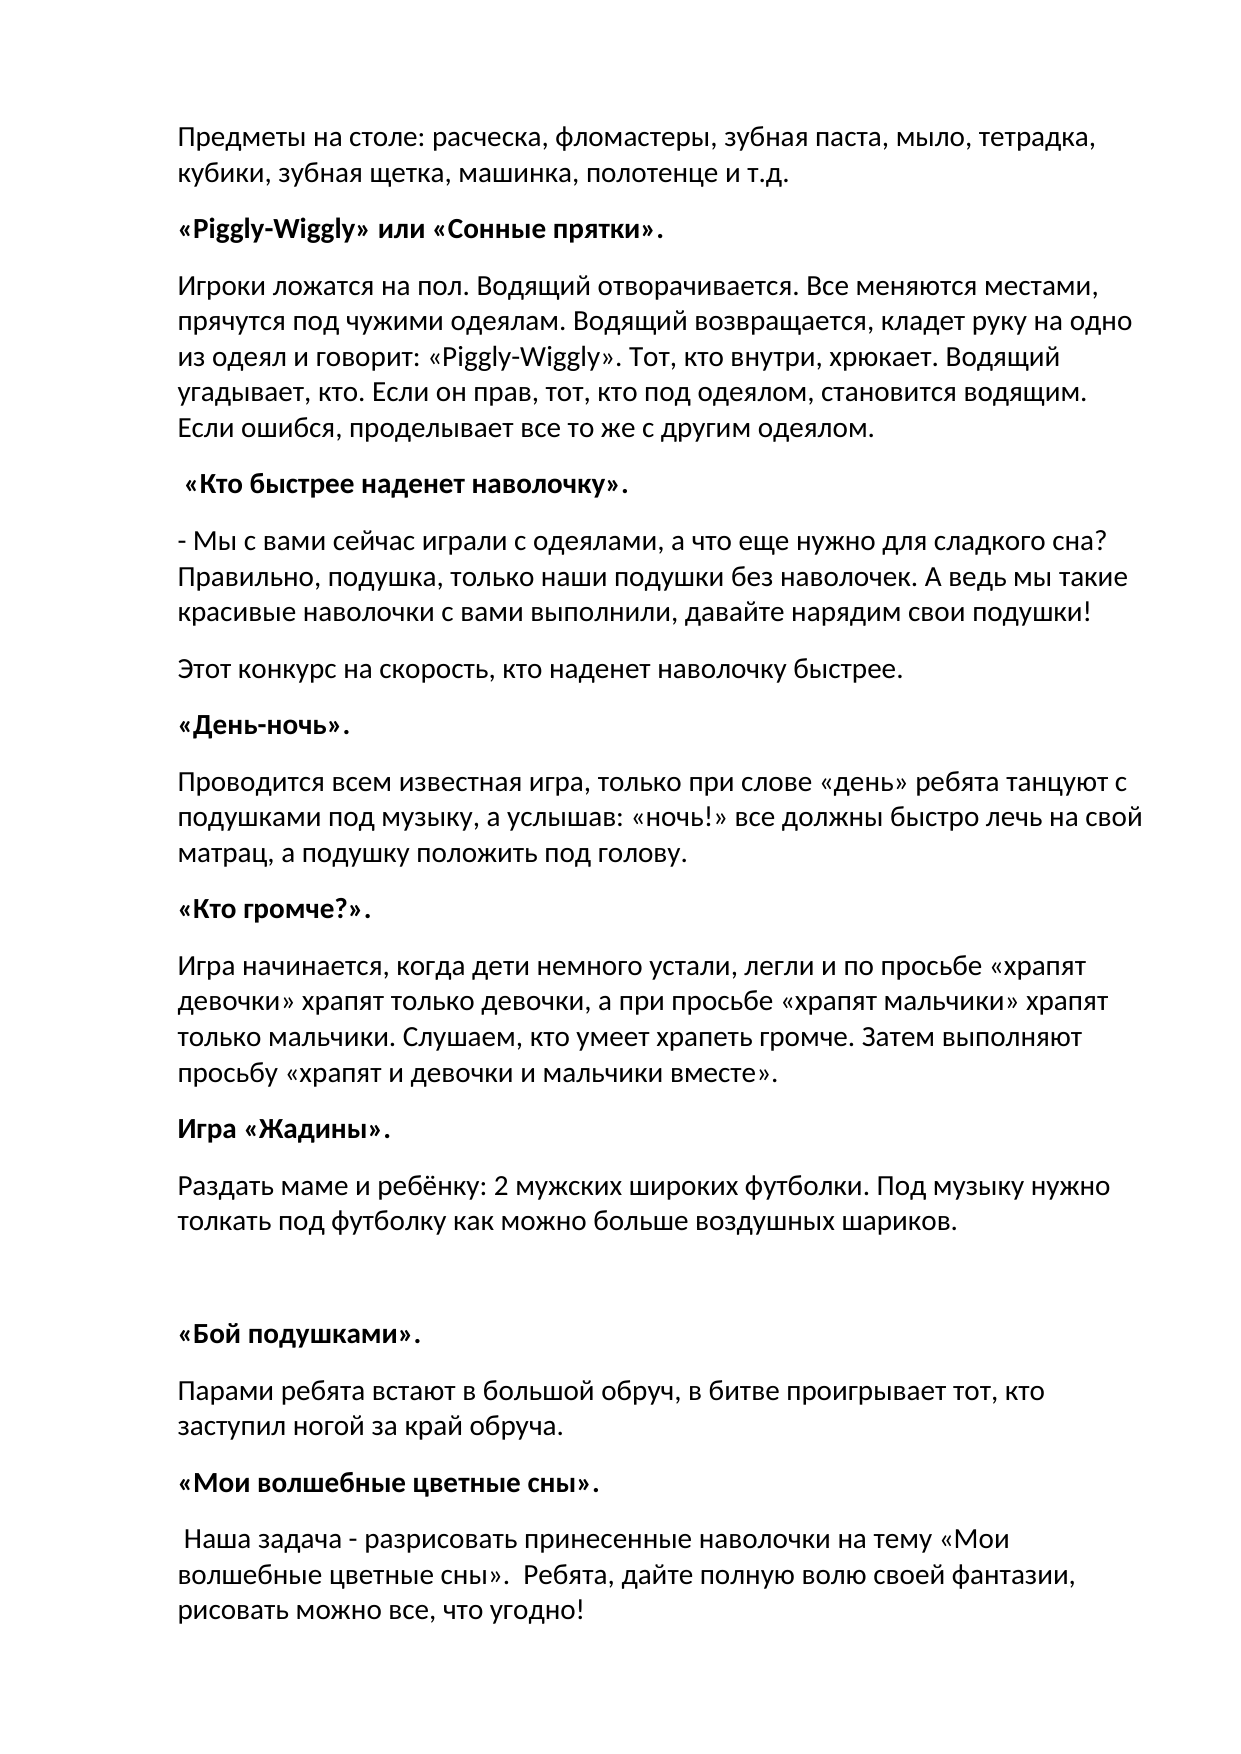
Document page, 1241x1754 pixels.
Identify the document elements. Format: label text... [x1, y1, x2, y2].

text Игра «Жадины». [177, 1110, 1152, 1146]
text Этот конкурс на скорость, кто наденет наволочку быстрее. [177, 650, 1152, 685]
text «Бой подушками». [177, 1315, 1152, 1351]
text «Piggly-Wiggly» или «Сонные прятки». [177, 210, 1152, 246]
text «Кто громче?». [177, 890, 1152, 926]
text «День-ночь». [177, 706, 1152, 742]
text Раздать маме и ребёнку: 2 мужских широких футболки. Под музыку нужно толкать под футболку как можно больше воздушных шариков. [177, 1167, 1152, 1238]
text Игра начинается, когда дети немного устали, легли и по просьбе «храпят девочки» храпят только девочки, а при просьбе «храпят мальчики» храпят только мальчики. Слушаем, кто умеет храпеть громче. Затем выполняют просьбу «храпят и девочки и мальчики вместе». [177, 947, 1152, 1089]
text Парами ребята встают в большой обруч, в битве проигрывает тот, кто заступил ногой за край обруча. [177, 1372, 1152, 1443]
text «Мои волшебные цветные сны». [177, 1464, 1152, 1499]
text Предметы на столе: расческа, фломастеры, зубная паста, мыло, тетрадка, кубики, зубная щетка, машинка, полотенце и т.д. [177, 118, 1152, 189]
text Наша задача - разрисовать принесенные наволочки на тему «Мои волшебные цветные сны». Ребята, дайте полную волю своей фантазии, рисовать можно все, что угодно! [177, 1520, 1152, 1627]
text Проводится всем известная игра, только при слове «день» ребята танцуют с подушками под музыку, а услышав: «ночь!» все должны быстро лечь на свой матрац, а подушку положить под голову. [177, 763, 1152, 869]
text «Кто быстрее наденет наволочку». [177, 466, 1152, 501]
text - Мы с вами сейчас играли с одеялами, а что еще нужно для сладкого сна? Правильно, подушка, только наши подушки без наволочек. А ведь мы такие красивые наволочки с вами выполнили, давайте нарядим свои подушки! [177, 522, 1152, 629]
text Игроки ложатся на пол. Водящий отворачивается. Все меняются местами, прячутся под чужими одеялам. Водящий возвращается, кладет руку на одно из одеял и говорит: «Piggly-Wiggly». Тот, кто внутри, хрюкает. Водящий угадывает, кто. Если он прав, тот, кто под одеялом, становится водящим. Если ошибся, проделывает все то же с другим одеялом. [177, 267, 1152, 445]
